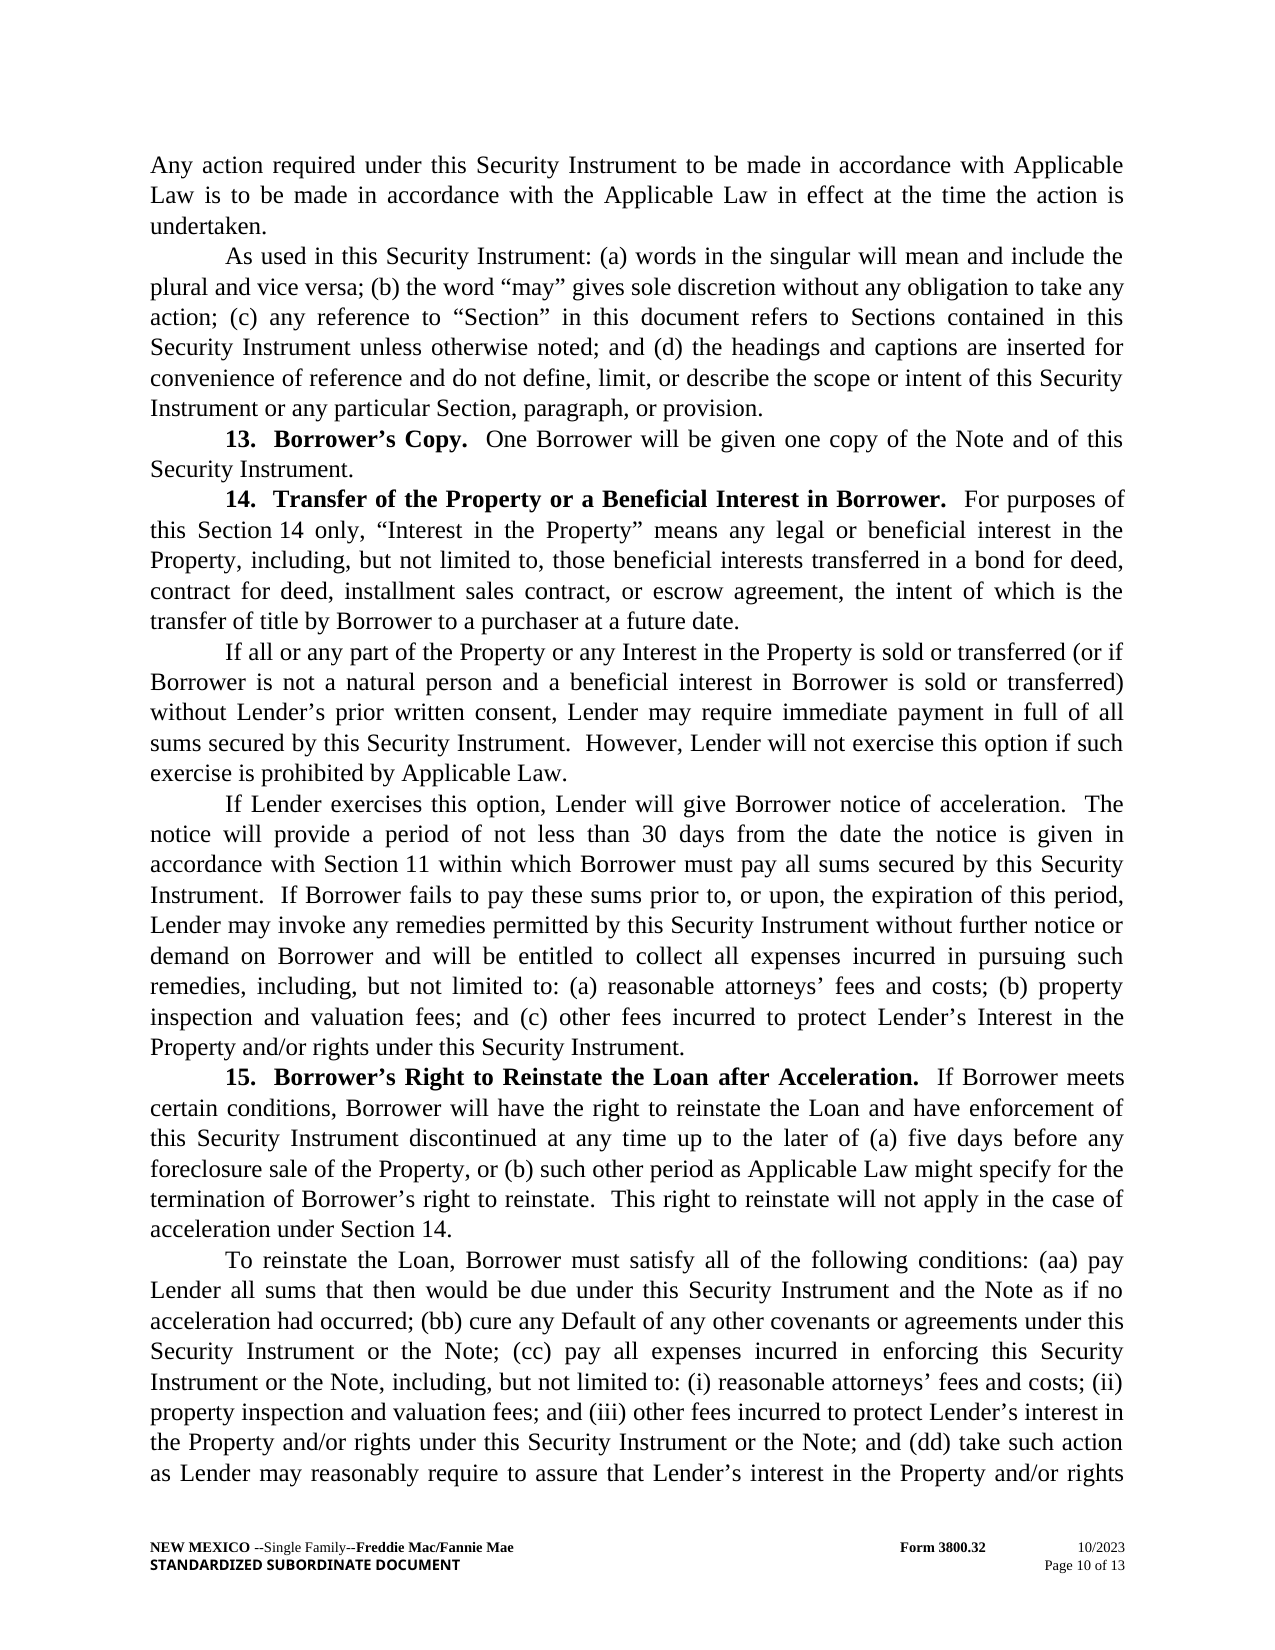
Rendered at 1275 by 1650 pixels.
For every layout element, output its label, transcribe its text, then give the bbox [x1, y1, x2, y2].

text 15. Borrower’s Right to Reinstate the Loan after Acceleration. If Borrower meets certain conditions, Borrower will have the right to reinstate the Loan and have enforcement of this Security Instrument discontinued at any time up to the later of (a) five days before any foreclosure sale of the Property, or (b) such other period as Applicable Law might specify for the termination of Borrower’s right to reinstate. This right to reinstate will not apply in the case of acceleration under Section 14. [150, 1062, 1125, 1243]
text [150, 150, 1125, 239]
text 13. Borrower’s Copy. One Borrower will be given one copy of the Note and of this Security Instrument. [150, 424, 1125, 483]
text 14. Transfer of the Property or a Beneficial Interest in Borrower. For purposes of this Section 14 only, “Interest in the Property” means any legal or beneficial interest in the Property, including, but not limited to, those beneficial interests transferred in a bond for deed, contract for deed, installment sales contract, or escrow agreement, the intent of which is the transfer of title by Borrower to a purchaser at a future date. [150, 484, 1125, 635]
text If Lender exercises this option, Lender will give Borrower notice of acceleration. The notice will provide a period of not less than 30 days from the date the notice is given in accordance with Section 11 within which Borrower must pay all sums secured by this Security Instrument. If Borrower fails to pay these sums prior to, or upon, the expiration of this period, Lender may invoke any remedies permitted by this Security Instrument without further notice or demand on Borrower and will be entitled to collect all expenses incurred in pursuing such remedies, including, but not limited to: (a) reasonable attorneys’ fees and costs; (b) property inspection and valuation fees; and (c) other fees incurred to protect Lender’s Interest in the Property and/or rights under this Security Instrument. [150, 789, 1125, 1061]
text As used in this Security Instrument: (a) words in the singular will mean and include the plural and vice versa; (b) the word “may” gives sole discretion without any obligation to take any action; (c) any reference to “Section” in this document refers to Sections contained in this Security Instrument unless otherwise noted; and (d) the headings and captions are inserted for convenience of reference and do not define, limit, or describe the scope or intent of this Security Instrument or any particular Section, paragraph, or provision. [150, 241, 1125, 422]
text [150, 1245, 1125, 1487]
text If all or any part of the Property or any Interest in the Property is sold or transferred (or if Borrower is not a natural person and a beneficial interest in Borrower is sold or transferred) without Lender’s prior written consent, Lender may require immediate payment in full of all sums secured by this Security Instrument. However, Lender will not exercise this option if such exercise is prohibited by Applicable Law. [150, 637, 1125, 787]
